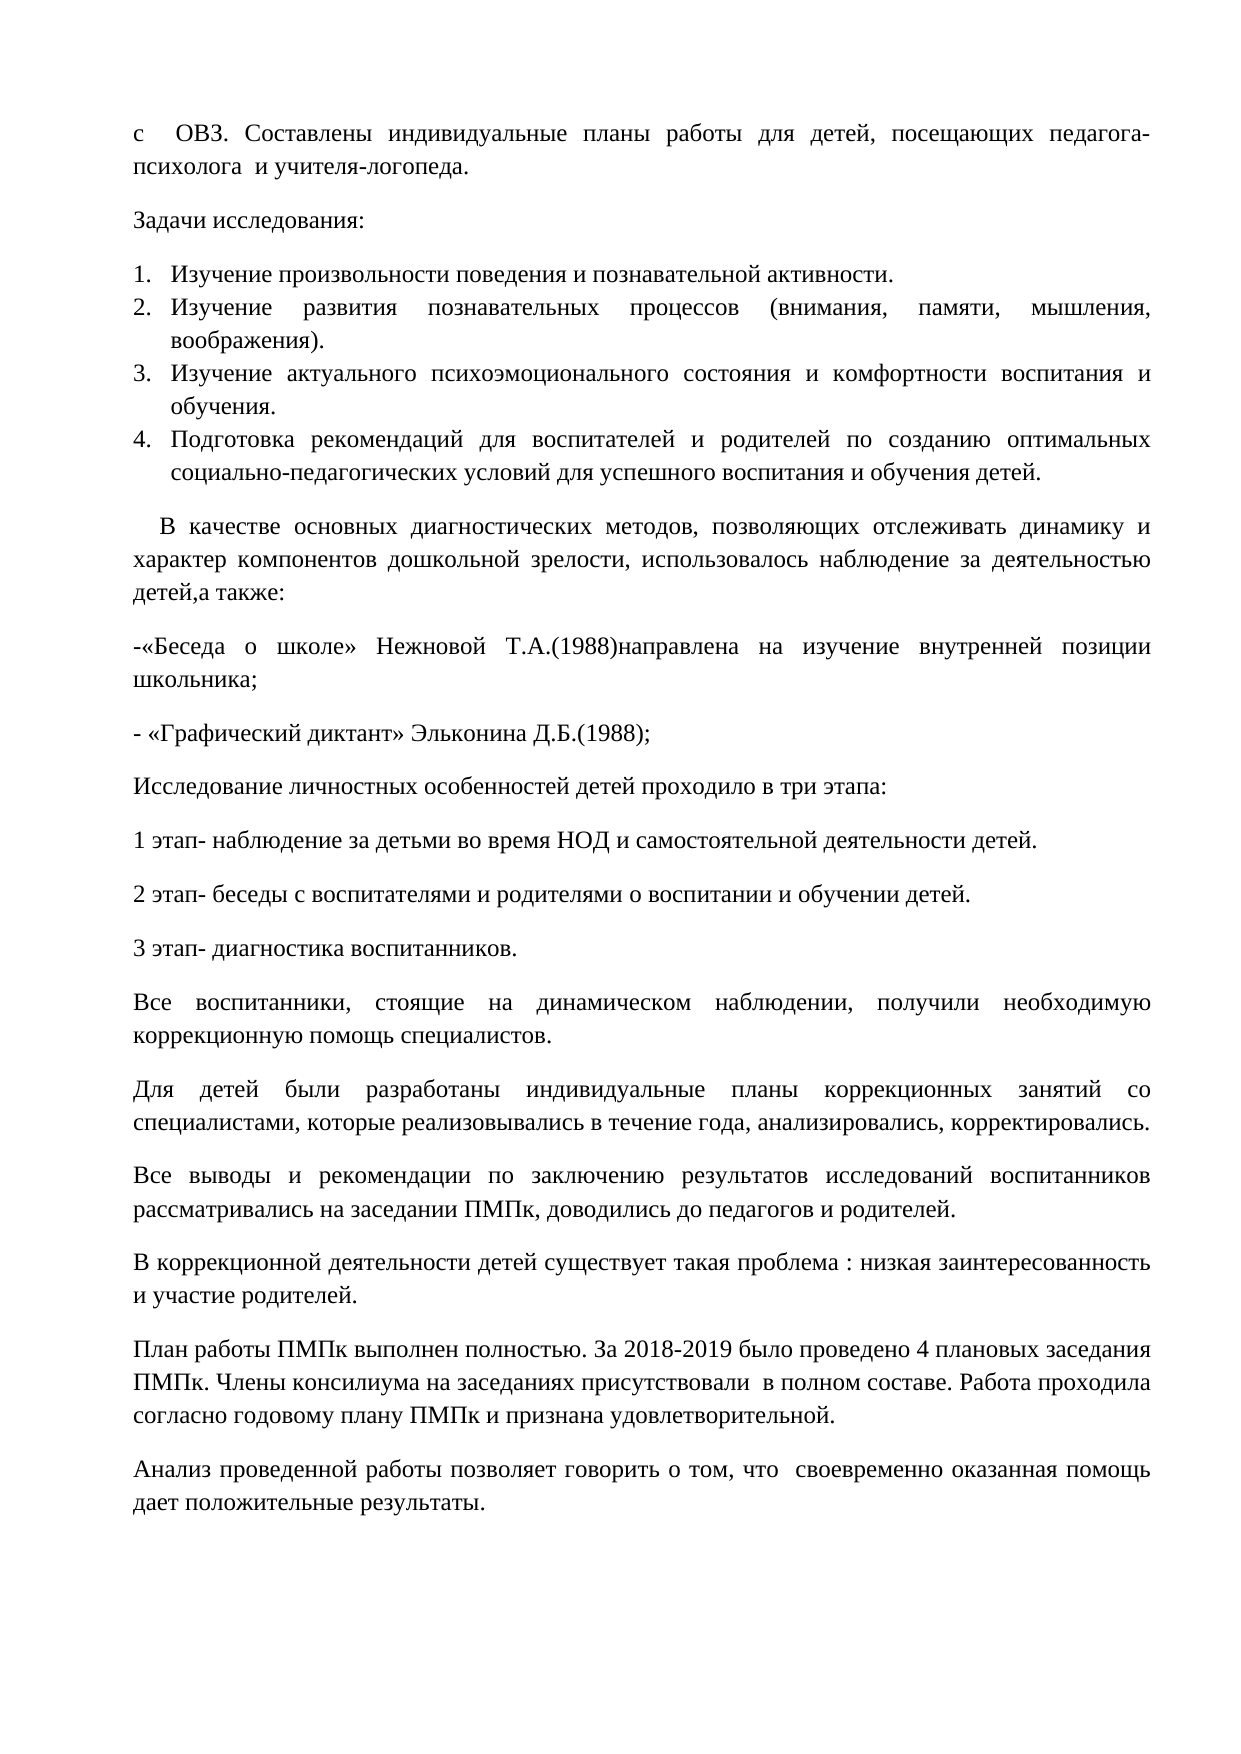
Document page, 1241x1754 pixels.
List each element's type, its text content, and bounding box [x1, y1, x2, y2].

text 2 этап- беседы с воспитателями и родителями о воспитании и обучении детей. [133, 879, 1152, 908]
text 3 этап- диагностика воспитанников. [133, 933, 1152, 962]
text 1 этап- наблюдение за детьми во время НОД и самостоятельной деятельности детей. [133, 825, 1152, 854]
text Задачи исследования: [133, 205, 1152, 234]
text В качестве основных диагностических методов, позволяющих отслеживать динамику и характер компонентов дошкольной зрелости, использовалось наблюдение за деятельностью детей,а также: [133, 511, 1152, 606]
text Исследование личностных особенностей детей проходило в три этапа: [133, 771, 1152, 800]
text В коррекционной деятельности детей существует такая проблема : низкая заинтересованность и участие родителей. [133, 1247, 1152, 1309]
text Для детей были разработаны индивидуальные планы коррекционных занятий со специалистами, которые реализовывались в течение года, анализировались, корректировались. [133, 1074, 1152, 1136]
list Подготовка рекомендаций для воспитателей и родителей по созданию оптимальных социально-педагогических условий для успешного воспитания и обучения детей. [133, 424, 1152, 486]
list Изучение произвольности поведения и познавательной активности. [133, 259, 1152, 288]
text Все воспитанники, стоящие на динамическом наблюдении, получили необходимую коррекционную помощь специалистов. [133, 987, 1152, 1049]
list Изучение актуального психоэмоционального состояния и комфортности воспитания и обучения. [133, 358, 1152, 420]
text План работы ПМПк выполнен полностью. За 2018-2019 было проведено 4 плановых заседания ПМПк. Члены консилиума на заседаниях присутствовали в полном составе. Работа проходила согласно годовому плану ПМПк и признана удовлетворительной. [133, 1334, 1152, 1429]
text Анализ проведенной работы позволяет говорить о том, что своевременно оказанная помощь дает положительные результаты. [133, 1454, 1152, 1516]
list Изучение развития познавательных процессов (внимания, памяти, мышления, воображения). [133, 292, 1152, 354]
text -«Беседа о школе» Нежновой Т.А.(1988)направлена на изучение внутренней позиции школьника; [133, 631, 1152, 692]
text Все выводы и рекомендации по заключению результатов исследований воспитанников рассматривались на заседании ПМПк, доводились до педагогов и родителей. [133, 1161, 1152, 1222]
text - «Графический диктант» Эльконина Д.Б.(1988); [133, 718, 1152, 746]
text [133, 118, 1152, 180]
